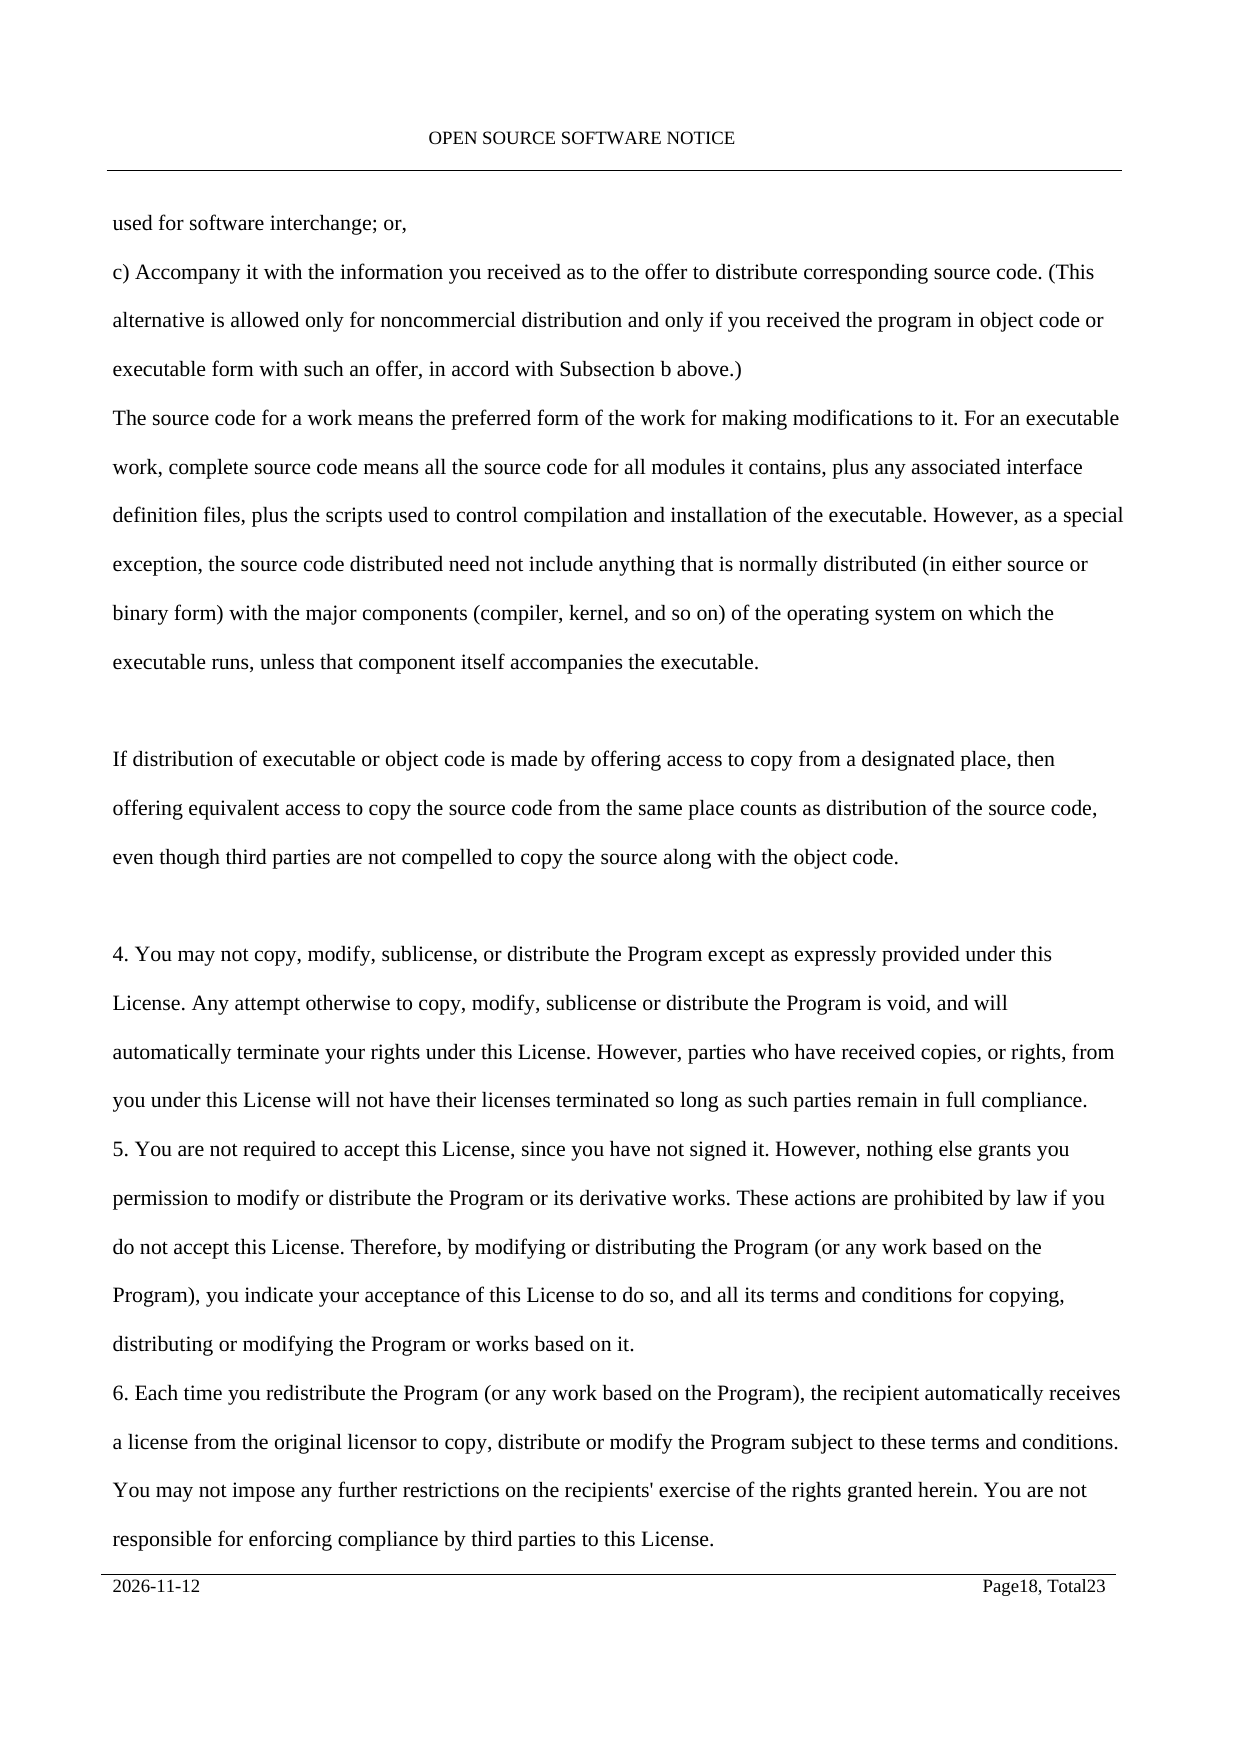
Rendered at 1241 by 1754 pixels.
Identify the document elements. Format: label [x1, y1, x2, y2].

text [112, 206, 1128, 1555]
